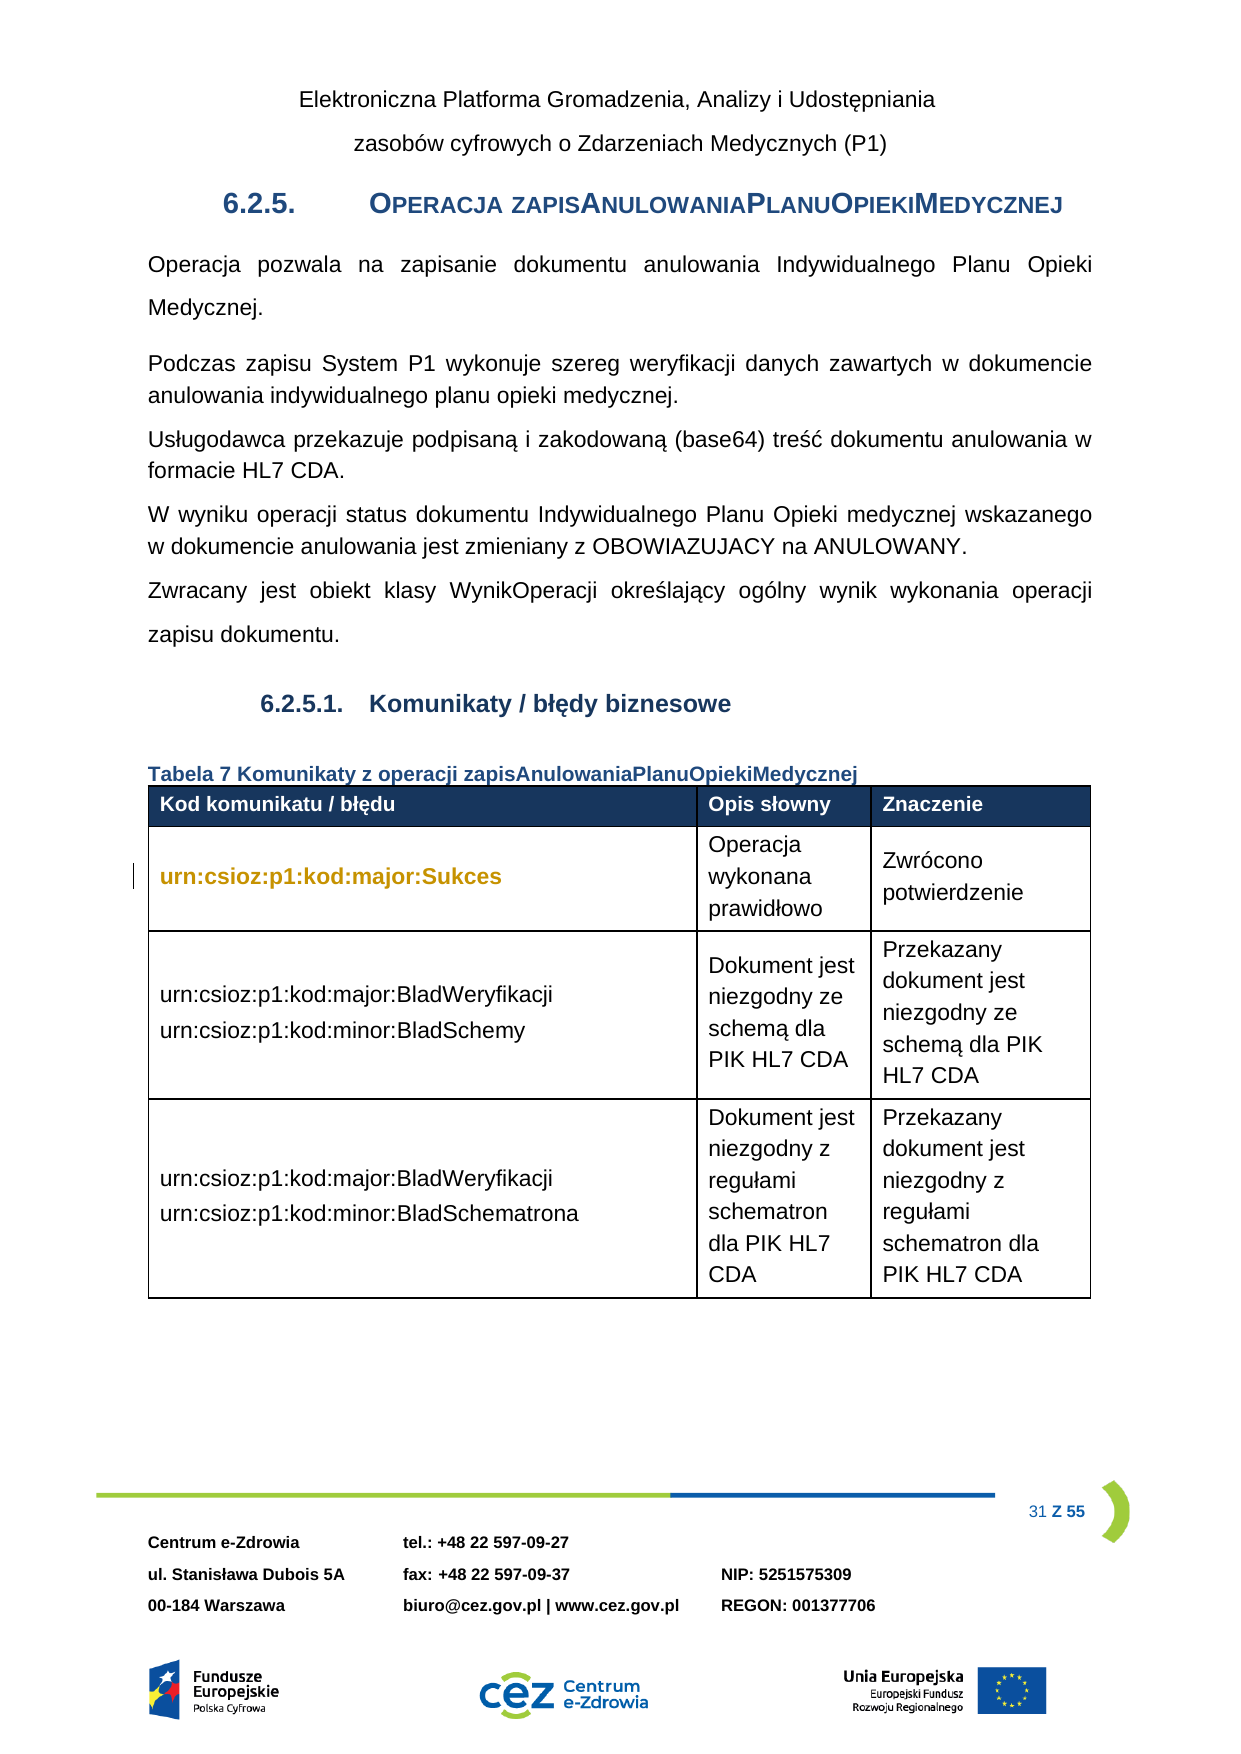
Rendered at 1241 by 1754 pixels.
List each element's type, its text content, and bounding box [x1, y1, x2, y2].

table_header Kod komunikatu / błędu [149, 787, 696, 826]
table_cell Zwrócono potwierdzenie [872, 827, 1090, 930]
text Podczas zapisu System P1 wykonuje szereg weryfikacji danych zawartych w dokumencie anulowania indywidualnego planu opieki medycznej. [148, 350, 1093, 408]
text Operacja pozwala na zapisanie dokumentu anulowania Indywidualnego Planu Opieki Medycznej. [148, 251, 1093, 321]
subtitle Komunikaty / błędy biznesowe [260, 689, 1093, 718]
table_cell Operacja wykonana prawidłowo [698, 827, 870, 930]
picture [142, 1657, 285, 1722]
table_cell Przekazany dokument jest niezgodny z regułami schematron dla PIK HL7 CDA [872, 1100, 1090, 1297]
picture [1101, 1480, 1130, 1543]
subtitle Operacja zapisAnulowaniaPlanuOpiekiMedycznej [223, 186, 1093, 219]
text Usługodawca przekazuje podpisaną i zakodowaną (base64) treść dokumentu anulowania w formacie HL7 CDA. [148, 426, 1093, 484]
table_cell urn:csioz:p1:kod:major:BladWeryfikacji urn:csioz:p1:kod:minor:BladSchemy [149, 932, 696, 1098]
text Zwracany jest obiekt klasy WynikOperacji określający ogólny wynik wykonania operacji zapisu dokumentu. [148, 577, 1093, 647]
table_cell Dokument jest niezgodny z regułami schematron dla PIK HL7 CDA [698, 1100, 870, 1297]
table_cell urn:csioz:p1:kod:major:BladWeryfikacji urn:csioz:p1:kod:minor:BladSchematrona [149, 1100, 696, 1297]
table_cell Przekazany dokument jest niezgodny ze schemą dla PIK HL7 CDA [872, 932, 1090, 1098]
table_header Opis słowny [698, 787, 870, 826]
table_cell urn:csioz:p1:kod:major:Sukces [149, 827, 696, 930]
text Tabela 7 Komunikaty z operacji zapisAnulowaniaPlanuOpiekiMedycznej [148, 761, 1093, 785]
text W wyniku operacji status dokumentu Indywidualnego Planu Opieki medycznej wskazanego w dokumencie anulowania jest zmieniany z OBOWIAZUJACY na ANULOWANY. [148, 501, 1093, 559]
table_cell Dokument jest niezgodny ze schemą dla PIK HL7 CDA [698, 932, 870, 1098]
picture [477, 1671, 649, 1719]
picture [835, 1666, 1055, 1715]
table_header Znaczenie [872, 787, 1090, 826]
